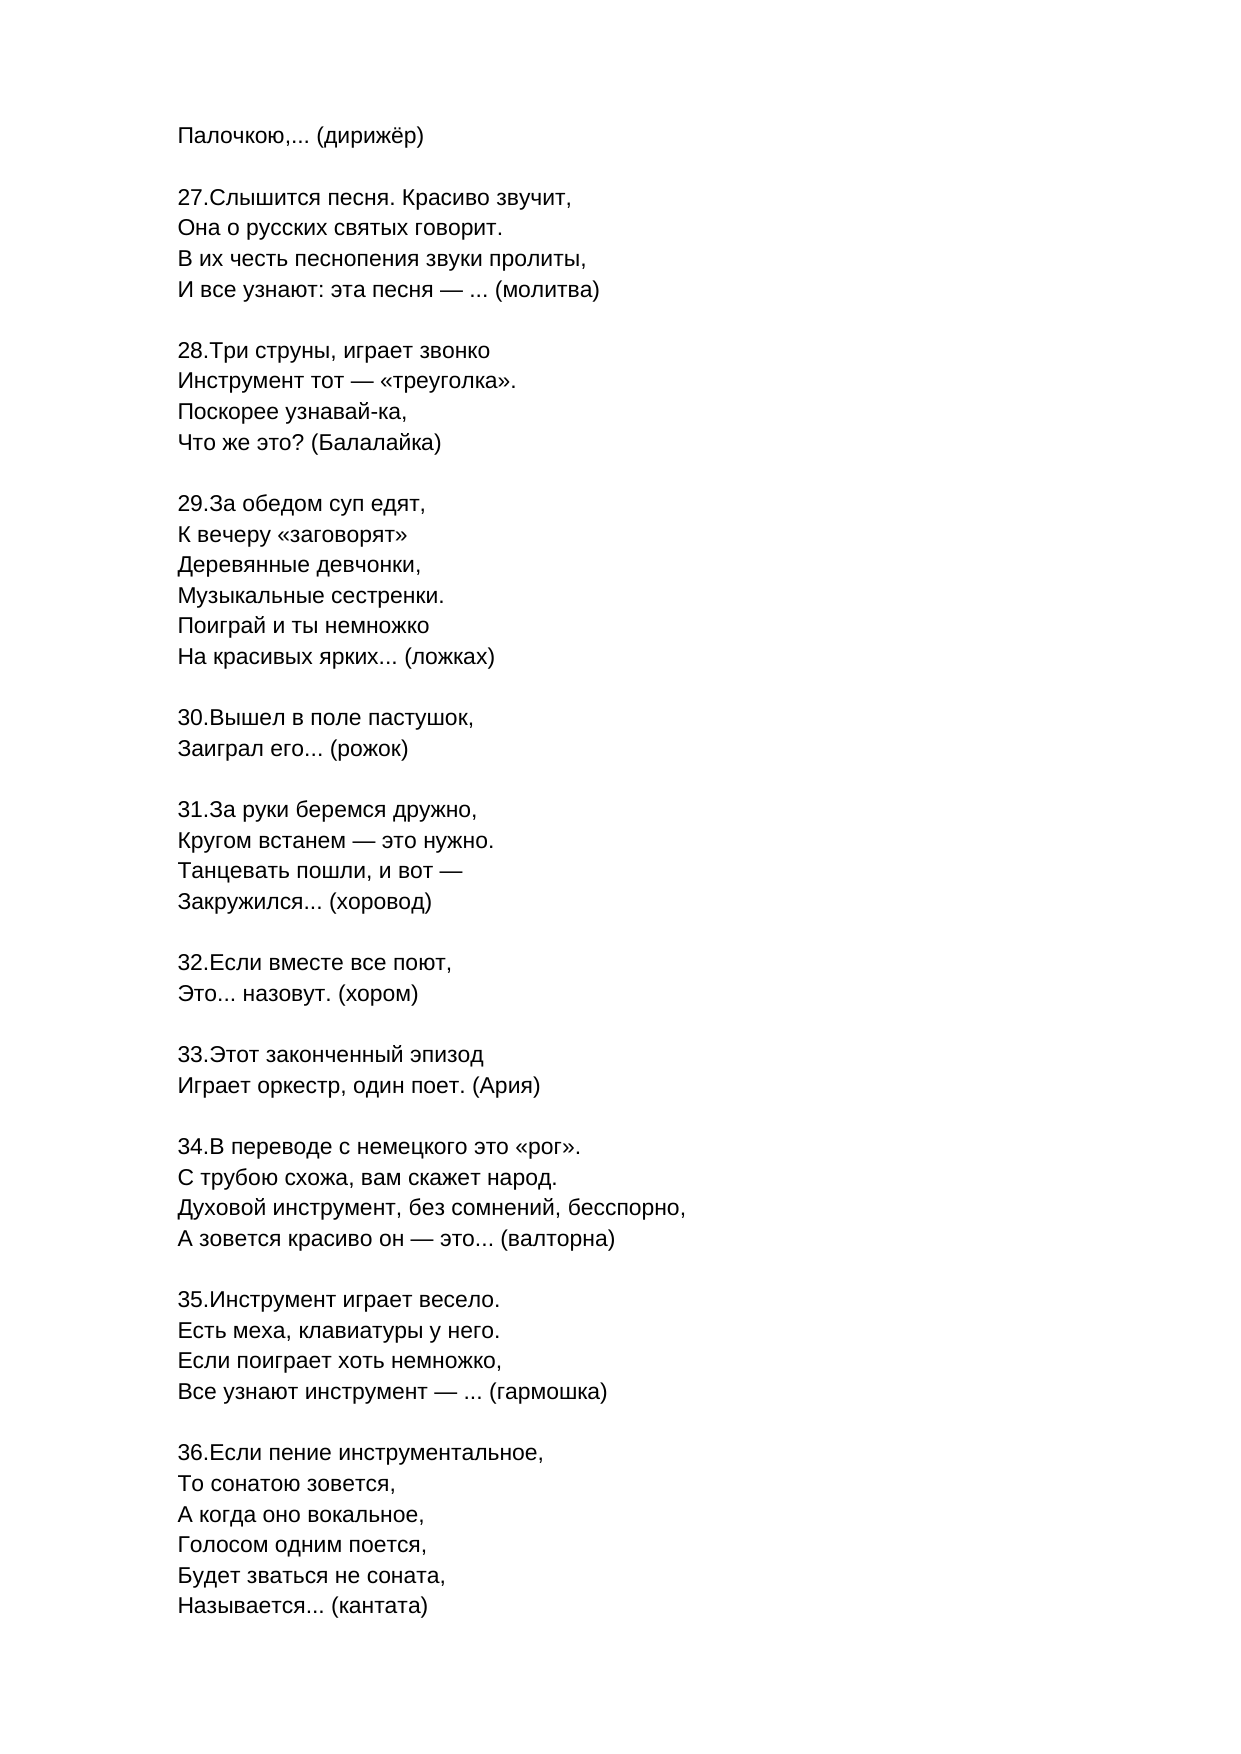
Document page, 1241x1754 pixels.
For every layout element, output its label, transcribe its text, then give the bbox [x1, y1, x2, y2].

text Закружился... (хоровод) [177, 884, 1152, 914]
text Называется... (кантата) [177, 1588, 1152, 1619]
text 35.Инструмент играет весело. [177, 1282, 1152, 1312]
text Это... назовут. (хором) [177, 976, 1152, 1006]
text Палочкою,... (дирижёр) [177, 118, 1152, 149]
text 36.Если пение инструментальное, [177, 1435, 1152, 1466]
text 28.Три струны, играет звонко [177, 332, 1152, 363]
text 31.За руки беремся дружно, [177, 792, 1152, 822]
text То сонатою зовется, [177, 1466, 1152, 1496]
text 30.Вышел в поле пастушок, [177, 700, 1152, 731]
text В их честь песнопения звуки пролиты, [177, 241, 1152, 271]
text А когда оно вокальное, [177, 1496, 1152, 1527]
text Будет зваться не соната, [177, 1557, 1152, 1588]
text Есть меха, клавиатуры у него. [177, 1312, 1152, 1343]
text 27.Слышится песня. Красиво звучит, [177, 179, 1152, 210]
text Духовой инструмент, без сомнений, бесспорно, [177, 1190, 1152, 1221]
text А зовется красиво он — это... (валторна) [177, 1221, 1152, 1251]
text Музыкальные сестренки. [177, 577, 1152, 608]
text 29.За обедом суп едят, [177, 486, 1152, 516]
text Заиграл его... (рожок) [177, 731, 1152, 761]
text Она о русских святых говорит. [177, 210, 1152, 241]
text Если поиграет хоть немножко, [177, 1343, 1152, 1374]
text Голосом одним поется, [177, 1527, 1152, 1557]
text Кругом встанем — это нужно. [177, 822, 1152, 853]
text Играет оркестр, один поет. (Ария) [177, 1067, 1152, 1098]
text Деревянные девчонки, [177, 547, 1152, 577]
text Все узнают инструмент — ... (гармошка) [177, 1374, 1152, 1404]
text К вечеру «заговорят» [177, 516, 1152, 547]
text И все узнают: эта песня — ... (молитва) [177, 271, 1152, 302]
text Поскорее узнавай-ка, [177, 394, 1152, 424]
text С трубою схожа, вам скажет народ. [177, 1159, 1152, 1190]
text Что же это? (Балалайка) [177, 424, 1152, 455]
text 34.В переводе с немецкого это «рог». [177, 1129, 1152, 1159]
text На красивых ярких... (ложках) [177, 639, 1152, 669]
text 32.Если вместе все поют, [177, 945, 1152, 976]
text 33.Этот законченный эпизод [177, 1037, 1152, 1067]
text Танцевать пошли, и вот — [177, 853, 1152, 884]
text Инструмент тот — «треуголка». [177, 363, 1152, 394]
text Поиграй и ты немножко [177, 608, 1152, 639]
